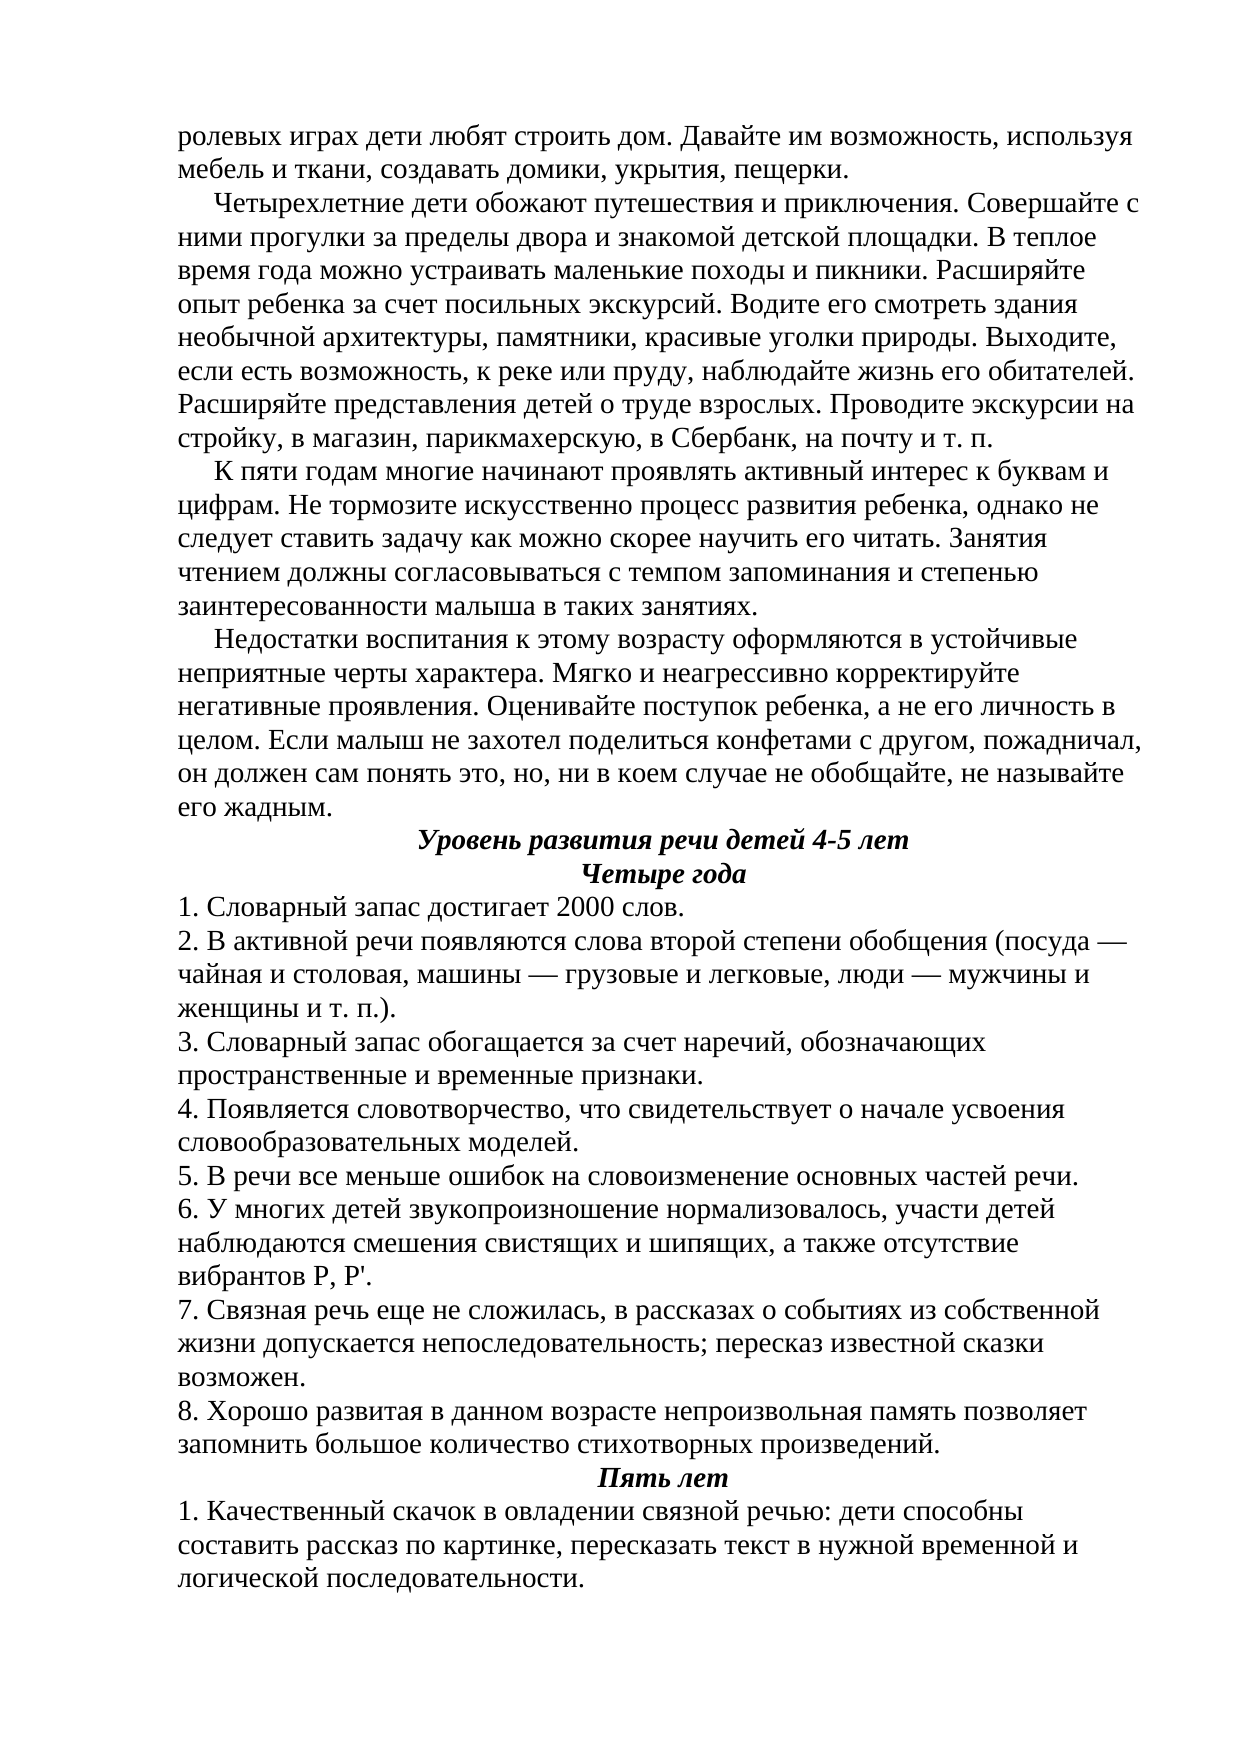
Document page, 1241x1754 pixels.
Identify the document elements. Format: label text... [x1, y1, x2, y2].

text 1. Качественный скачок в овладении связной речью: дети способны составить рассказ по картинке, пересказать текст в нужной временной и логической последовательности. [177, 1493, 1152, 1594]
text К пяти годам многие начинают проявлять активный интерес к буквам и цифрам. Не тормозите искусственно процесс развития ребенка, однако не следует ставить задачу как можно скорее научить его читать. Занятия чтением должны согласовываться с темпом запоминания и степенью заинтересованности малыша в таких занятиях. [177, 453, 1152, 621]
text 2. В активной речи появляются слова второй степени обобщения (посуда — чайная и столовая, машины — грузовые и легковые, люди — мужчины и женщины и т. п.). [177, 923, 1152, 1024]
text 6. У многих детей звукопроизношение нормализовалось, участи детей наблюдаются смешения свистящих и шипящих, а также отсутствие вибрантов Р, Р'. [177, 1191, 1152, 1292]
text 4. Появляется словотворчество, что свидетельствует о начале усвоения словообразовательных моделей. [177, 1091, 1152, 1158]
text 1. Словарный запас достигает 2000 слов. [177, 889, 1152, 923]
text 7. Связная речь еще не сложилась, в рассказах о событиях из собственной жизни допускается непоследовательность; пересказ известной сказки возможен. [177, 1292, 1152, 1393]
text Пять лет [177, 1460, 1152, 1493]
text 5. В речи все меньше ошибок на словоизменение основных частей речи. [177, 1158, 1152, 1191]
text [177, 118, 1152, 185]
text Четыре года [177, 856, 1152, 889]
text Недостатки воспитания к этому возрасту оформляются в устойчивые неприятные черты характера. Мягко и неагрессивно корректируйте негативные проявления. Оценивайте поступок ребенка, а не его личность в целом. Если малыш не захотел поделиться конфетами с другом, пожадничал, он должен сам понять это, но, ни в коем случае не обобщайте, не называйте его жадным. [177, 621, 1152, 822]
text Четырехлетние дети обожают путешествия и приключения. Совершайте с ними прогулки за пределы двора и знакомой детской площадки. В теплое время года можно устраивать маленькие походы и пикники. Расширяйте опыт ребенка за счет посильных экскурсий. Водите его смотреть здания необычной архитектуры, памятники, красивые уголки природы. Выходите, если есть возможность, к реке или пруду, наблюдайте жизнь его обитателей. Расширяйте представления детей о труде взрослых. Проводите экскурсии на стройку, в магазин, парикмахерскую, в Сбербанк, на почту и т. п. [177, 185, 1152, 453]
text 3. Словарный запас обогащается за счет наречий, обозначающих пространственные и временные признаки. [177, 1024, 1152, 1091]
text 8. Хорошо развитая в данном возрасте непроизвольная память позволяет запомнить большое количество стихотворных произведений. [177, 1393, 1152, 1460]
text Уровень развития речи детей 4-5 лет [177, 822, 1152, 856]
